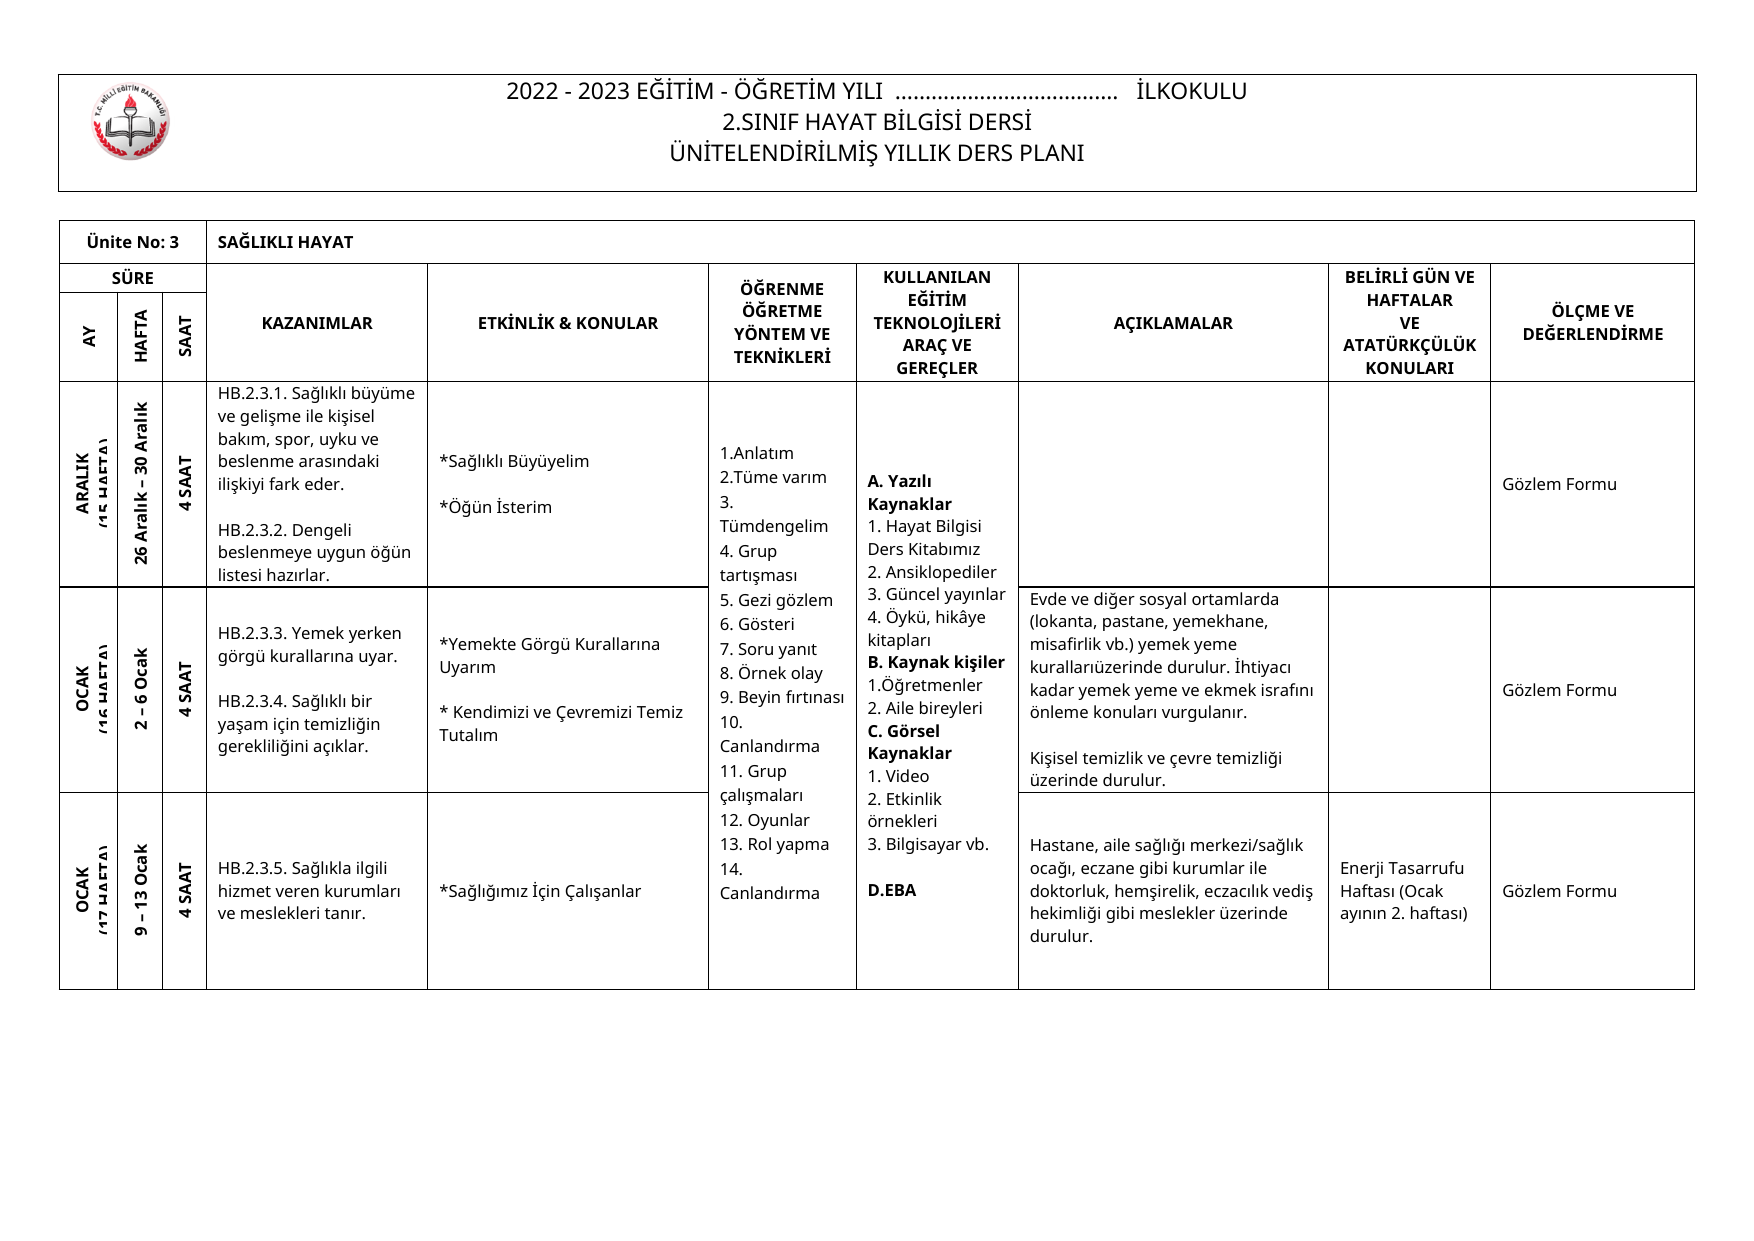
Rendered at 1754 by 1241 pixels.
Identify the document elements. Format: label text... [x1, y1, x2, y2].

table_cell KULLANILAN EĞİTİM TEKNOLOJİLERİ ARAÇ VE GEREÇLER [857, 264, 1018, 381]
table_cell *Sağlıklı Büyüyelim *Öğün İsterim [428, 382, 708, 586]
table_cell SÜRE [60, 264, 206, 292]
table_cell 2 – 6 Ocak [118, 588, 162, 792]
table_cell Hastane, aile sağlığı merkezi/sağlık ocağı, eczane gibi kurumlar ile doktorluk, hemşirelik, eczacılık vediş hekimliği gibi meslekler üzerinde durulur. [1019, 793, 1328, 988]
table_cell Evde ve diğer sosyal ortamlarda (lokanta, pastane, yemekhane, misafirlik vb.) yemek yeme kurallarıüzerinde durulur. İhtiyacı kadar yemek yeme ve ekmek israfını önleme konuları vurgulanır. Kişisel temizlik ve çevre temizliği üzerinde durulur. [1019, 588, 1328, 792]
table_cell HB.2.3.5. Sağlıkla ilgili hizmet veren kurumları ve meslekleri tanır. [207, 793, 427, 988]
table_header SAĞLIKLI HAYAT [207, 221, 1694, 263]
table_cell 4 SAAT [163, 382, 206, 586]
picture [85, 77, 175, 167]
table_cell AY [60, 293, 117, 381]
table_cell Enerji Tasarrufu Haftası (Ocak ayının 2. haftası) [1329, 793, 1490, 988]
table_cell AÇIKLAMALAR [1019, 264, 1328, 381]
table_cell SAAT [163, 293, 206, 381]
table_cell [1329, 382, 1490, 586]
table_cell HB.2.3.3. Yemek yerken görgü kurallarına uyar. HB.2.3.4. Sağlıklı bir yaşam için temizliğin gerekliliğini açıklar. [207, 588, 427, 792]
table_cell ÖLÇME VE DEĞERLENDİRME [1491, 264, 1694, 381]
table_cell 4 SAAT [163, 793, 206, 988]
table_cell ÖĞRENME ÖĞRETME YÖNTEM VE TEKNİKLERİ [709, 264, 856, 381]
table_cell OCAK (16.HAFTA) [60, 588, 117, 792]
table_cell 1.Anlatım 2.Tüme varım 3. Tümdengelim 4. Grup tartışması 5. Gezi gözlem 6. Gösteri 7. Soru yanıt 8. Örnek olay 9. Beyin fırtınası 10. Canlandırma 11. Grup çalışmaları 12. Oyunlar 13. Rol yapma 14. Canlandırma [709, 382, 856, 988]
table_cell 9 – 13 Ocak [118, 793, 162, 988]
table_cell 26 Aralık – 30 Aralık [118, 382, 162, 586]
table_cell 4 SAAT [163, 588, 206, 792]
table_cell ETKİNLİK & KONULAR [428, 264, 708, 381]
table_cell KAZANIMLAR [207, 264, 427, 381]
table_cell HB.2.3.1. Sağlıklı büyüme ve gelişme ile kişisel bakım, spor, uyku ve beslenme arasındaki ilişkiyi fark eder. HB.2.3.2. Dengeli beslenmeye uygun öğün listesi hazırlar. [207, 382, 427, 586]
table_cell BELİRLİ GÜN VE HAFTALAR VE ATATÜRKÇÜLÜK KONULARI [1329, 264, 1490, 381]
table_cell [1329, 588, 1490, 792]
table_cell [1019, 382, 1328, 586]
table_cell *Sağlığımız İçin Çalışanlar [428, 793, 708, 988]
table_cell ARALIK (15.HAFTA) [60, 382, 117, 586]
table_cell Gözlem Formu [1491, 588, 1694, 792]
table_cell *Yemekte Görgü Kurallarına Uyarım * Kendimizi ve Çevremizi Temiz Tutalım [428, 588, 708, 792]
table_cell OCAK (17.HAFTA) [60, 793, 117, 988]
table_cell Gözlem Formu [1491, 382, 1694, 586]
table_header Ünite No: 3 [60, 221, 206, 263]
table_cell HAFTA [118, 293, 162, 381]
table_cell A. Yazılı Kaynaklar 1. Hayat Bilgisi Ders Kitabımız 2. Ansiklopediler 3. Güncel yayınlar 4. Öykü, hikâye kitapları B. Kaynak kişiler 1.Öğretmenler 2. Aile bireyleri C. Görsel Kaynaklar 1. Video 2. Etkinlik örnekleri 3. Bilgisayar vb. D.EBA [857, 382, 1018, 988]
table_cell Gözlem Formu [1491, 793, 1694, 988]
